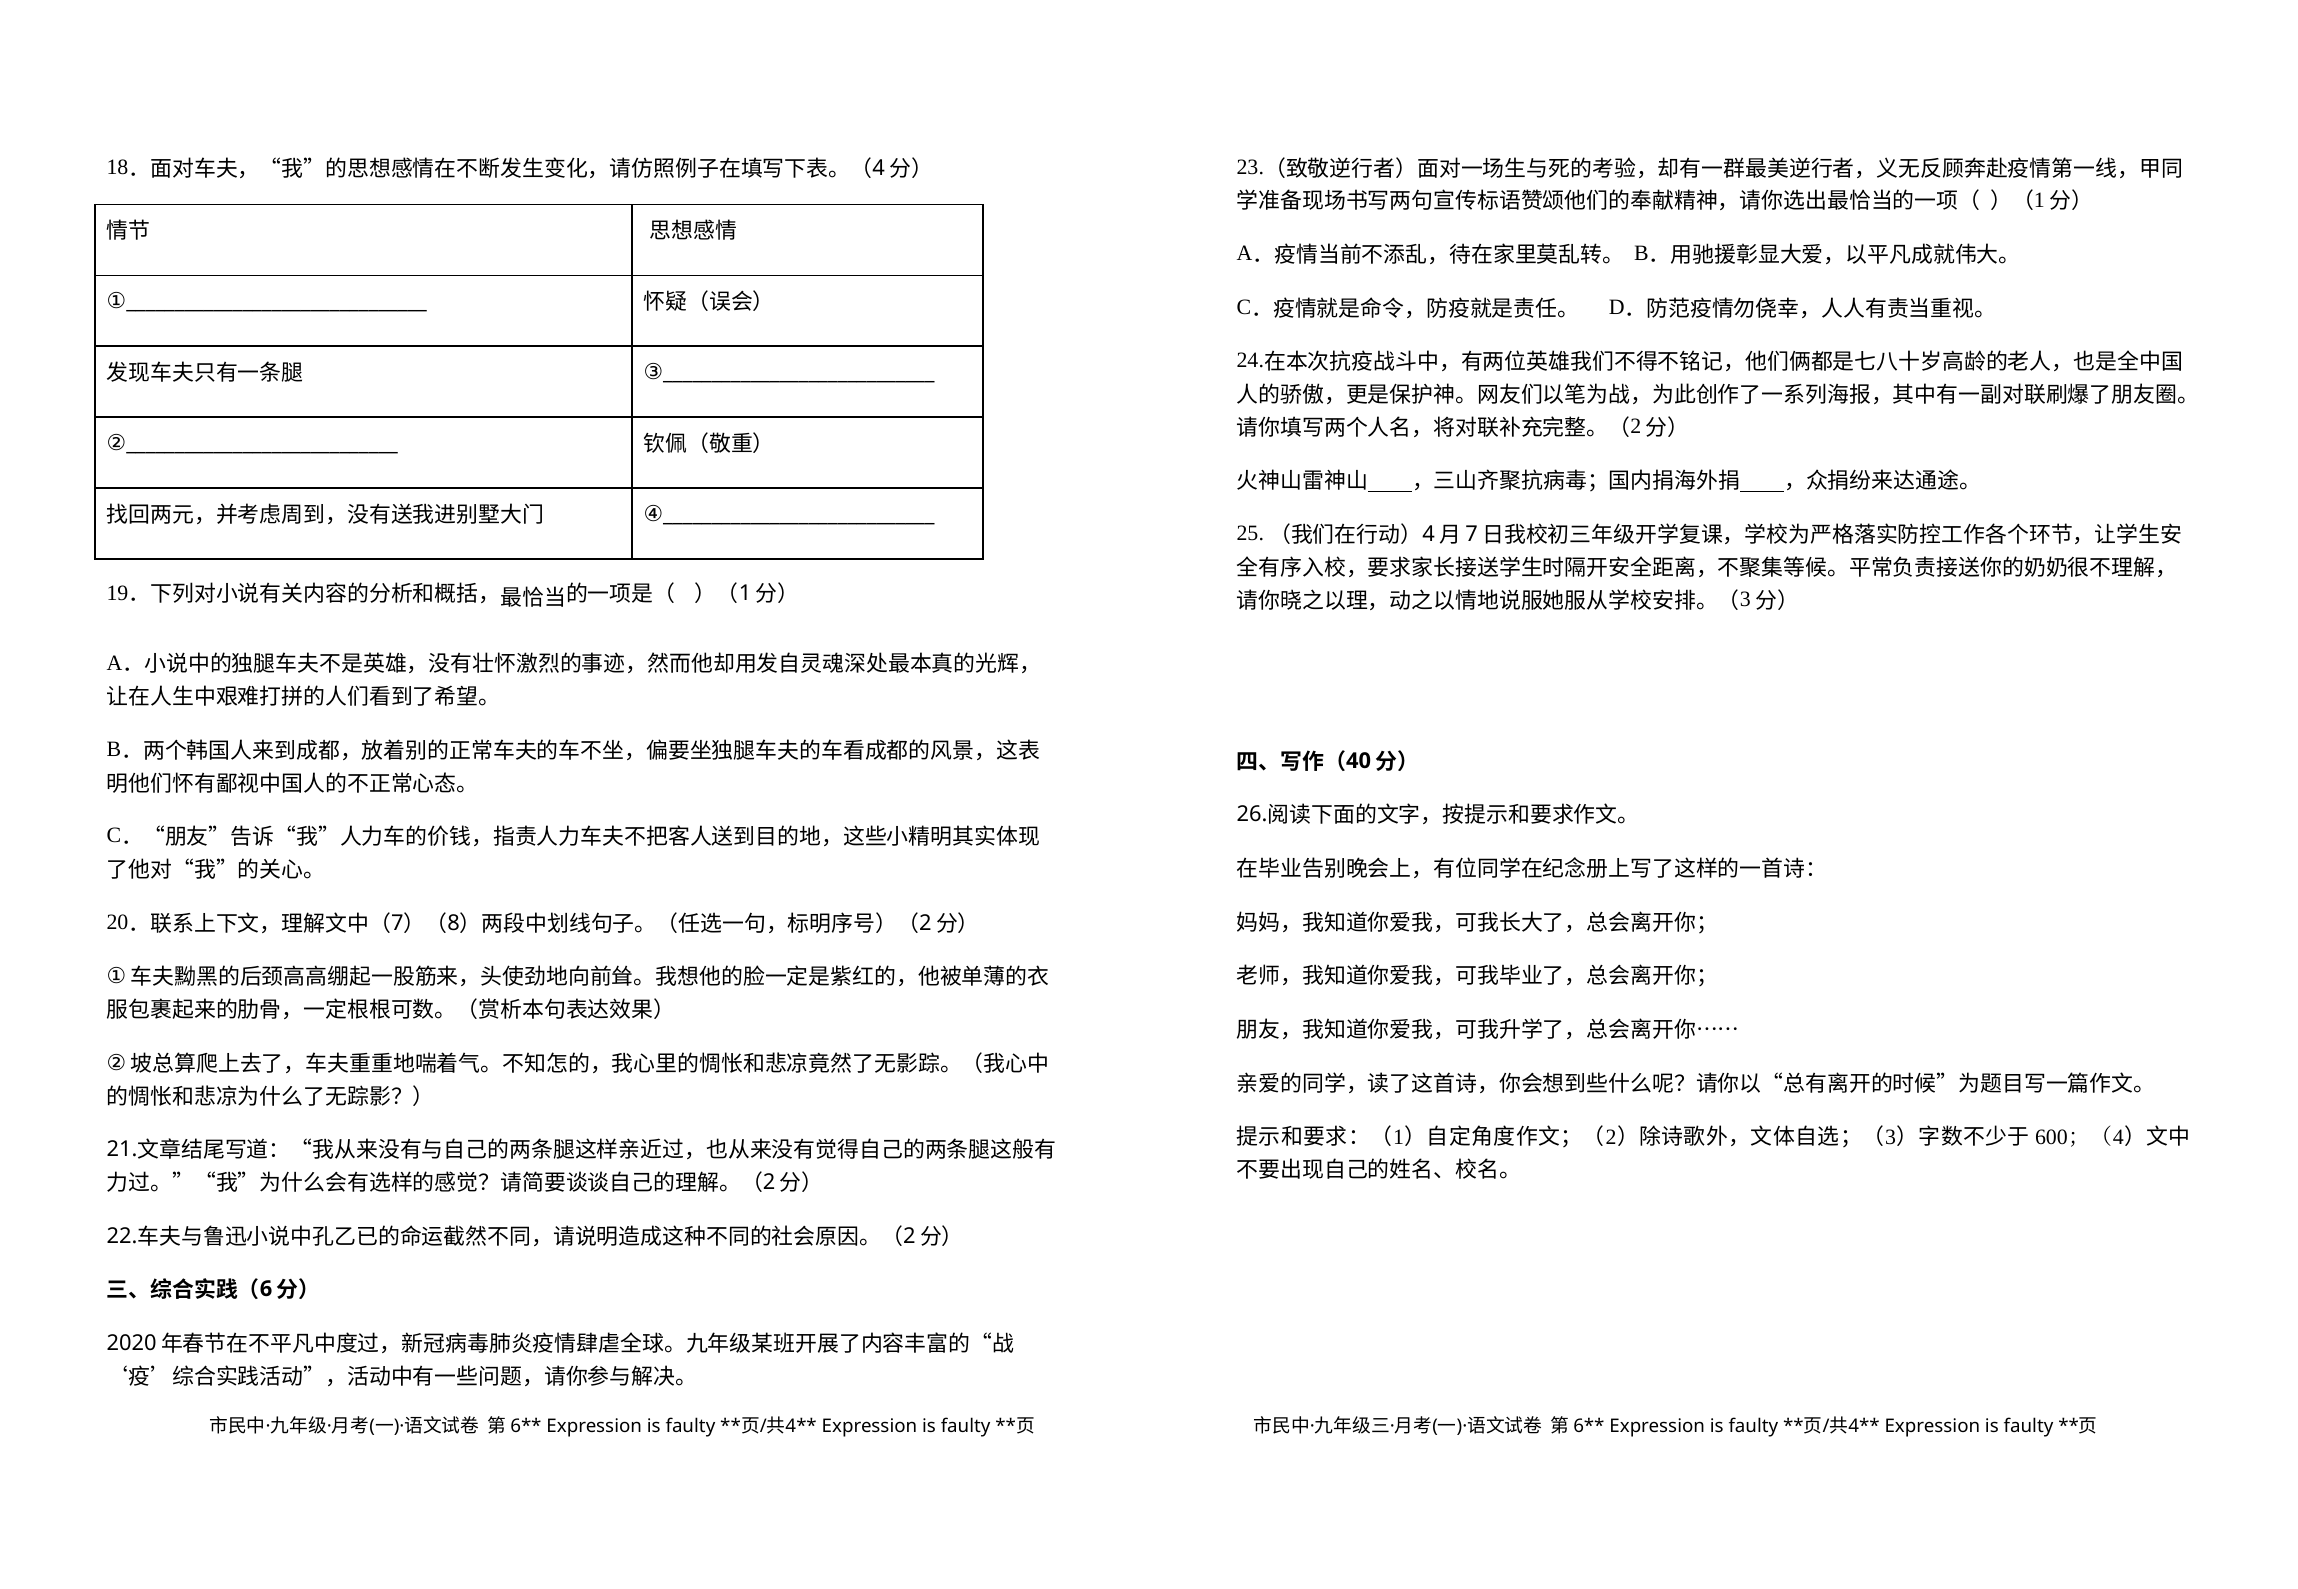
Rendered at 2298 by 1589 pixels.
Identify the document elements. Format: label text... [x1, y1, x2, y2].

text 三、综合实践（6分） [106, 1272, 1061, 1305]
text 提示和要求：（1）自定角度作文；（2）除诗歌外，文体自选；（3）字数不少于600；（4）文中不要出现自己的姓名、校名。 [1236, 1119, 2191, 1184]
text 在毕业告别晚会上，有位同学在纪念册上写了这样的一首诗： [1236, 851, 2191, 883]
text 朋友，我知道你爱我，可我升学了，总会离开你…… [1236, 1011, 2191, 1044]
text 火神山雷神山 ，三山齐聚抗病毒；国内捐海外捐 ，众捐纷来达通途。 [1236, 463, 2191, 496]
table_cell 怀疑（误会） [633, 276, 982, 345]
text B．两个韩国人来到成都，放着别的正常车夫的车不坐，偏要坐独腿车夫的车看成都的风景，这表明他们怀有鄙视中国人的不正常心态。 [106, 732, 1061, 798]
list （我们在行动）4月7日我校初三年级开学复课，学校为严格落实防控工作各个环节，让学生安全有序入校，要求家长接送学生时隔开安全距离，不聚集等候。平常负责接送你的奶奶很不理解，请你晓之以理，动之以情地说服她服从学校安排。（3分） [1236, 517, 2191, 615]
text ②坡总算爬上去了，车夫重重地喘着气。不知怎的，我心里的惆怅和悲凉竟然了无影踪。（我心中的惆怅和悲凉为什么了无踪影？） [106, 1045, 1061, 1111]
table_cell ②____________________________ [96, 418, 631, 487]
table_header 情节 [96, 205, 631, 274]
text A．小说中的独腿车夫不是英雄，没有壮怀激烈的事迹，然而他却用发自灵魂深处最本真的光辉，让在人生中艰难打拼的人们看到了希望。 [106, 646, 1061, 711]
table_header 思想感情 [633, 205, 982, 274]
table_cell 钦佩（敬重） [633, 418, 982, 487]
table_cell ④____________________________ [633, 489, 982, 558]
text 22.车夫与鲁迅小说中孔乙已的命运截然不同，请说明造成这种不同的社会原因。（2分） [106, 1218, 1061, 1251]
table_cell ①_______________________________ [96, 276, 631, 345]
text 2020年春节在不平凡中度过，新冠病毒肺炎疫情肆虐全球。九年级某班开展了内容丰富的“战‘疫’综合实践活动”，活动中有一些问题，请你参与解决。 [106, 1326, 1061, 1391]
text 妈妈，我知道你爱我，可我长大了，总会离开你； [1236, 904, 2191, 937]
list 21.文章结尾写道：“我从来没有与自己的两条腿这样亲近过，也从来没有觉得自己的两条腿这般有力过。”“我”为什么会有选样的感觉？请简要谈谈自己的理解。（2分） [106, 1132, 1061, 1197]
text C．“朋友”告诉“我”人力车的价钱，指责人力车夫不把客人送到目的地，这些小精明其实体现了他对“我”的关心。 [106, 819, 1061, 884]
text 24.在本次抗疫战斗中，有两位英雄我们不得不铭记，他们俩都是七八十岁高龄的老人，也是全中国人的骄傲，更是保护神。网友们以笔为战，为此创作了一系列海报，其中有一副对联刷爆了朋友圈。请你填写两个人名，将对联补充完整。（2分） [1236, 344, 2191, 442]
table_cell 发现车夫只有一条腿 [96, 347, 631, 416]
table_cell ③____________________________ [633, 347, 982, 416]
table_cell 找回两元，并考虑周到，没有送我进别墅大门 [96, 489, 631, 558]
text 23.（致敬逆行者）面对一场生与死的考验，却有一群最美逆行者，义无反顾奔赴疫情第一线，甲同学准备现场书写两句宣传标语赞颂他们的奉献精神，请你选出最恰当的一项（ ）（1分） [1236, 150, 2191, 216]
text 亲爱的同学，读了这首诗，你会想到些什么呢？请你以“总有离开的时候”为题目写一篇作文。 [1236, 1065, 2191, 1098]
text C．疫情就是命令，防疫就是责任。 D．防范疫情勿侥幸，人人有责当重视。 [1236, 290, 2191, 323]
text 四、写作（40分） [1236, 743, 2191, 776]
text 老师，我知道你爱我，可我毕业了，总会离开你； [1236, 958, 2191, 991]
text A．疫情当前不添乱，待在家里莫乱转。 B．用驰援彰显大爱，以平凡成就伟大。 [1236, 236, 2191, 269]
text 19．下列对小说有关内容的分析和概括，最恰当的一项是（ ）（1分） [106, 559, 1061, 625]
text 26.阅读下面的文字，按提示和要求作文。 [1236, 797, 2191, 830]
text ①车夫黝黑的后颈高高绷起一股筋来，头使劲地向前耸。我想他的脸一定是紫红的，他被单薄的衣服包裹起来的肋骨，一定根根可数。（赏析本句表达效果） [106, 959, 1061, 1024]
text 18．面对车夫，“我”的思想感情在不断发生变化，请仿照例子在填写下表。（4分） [106, 150, 1061, 183]
text 20．联系上下文，理解文中（7）（8）两段中划线句子。（任选一句，标明序号）（2分） [106, 905, 1061, 938]
